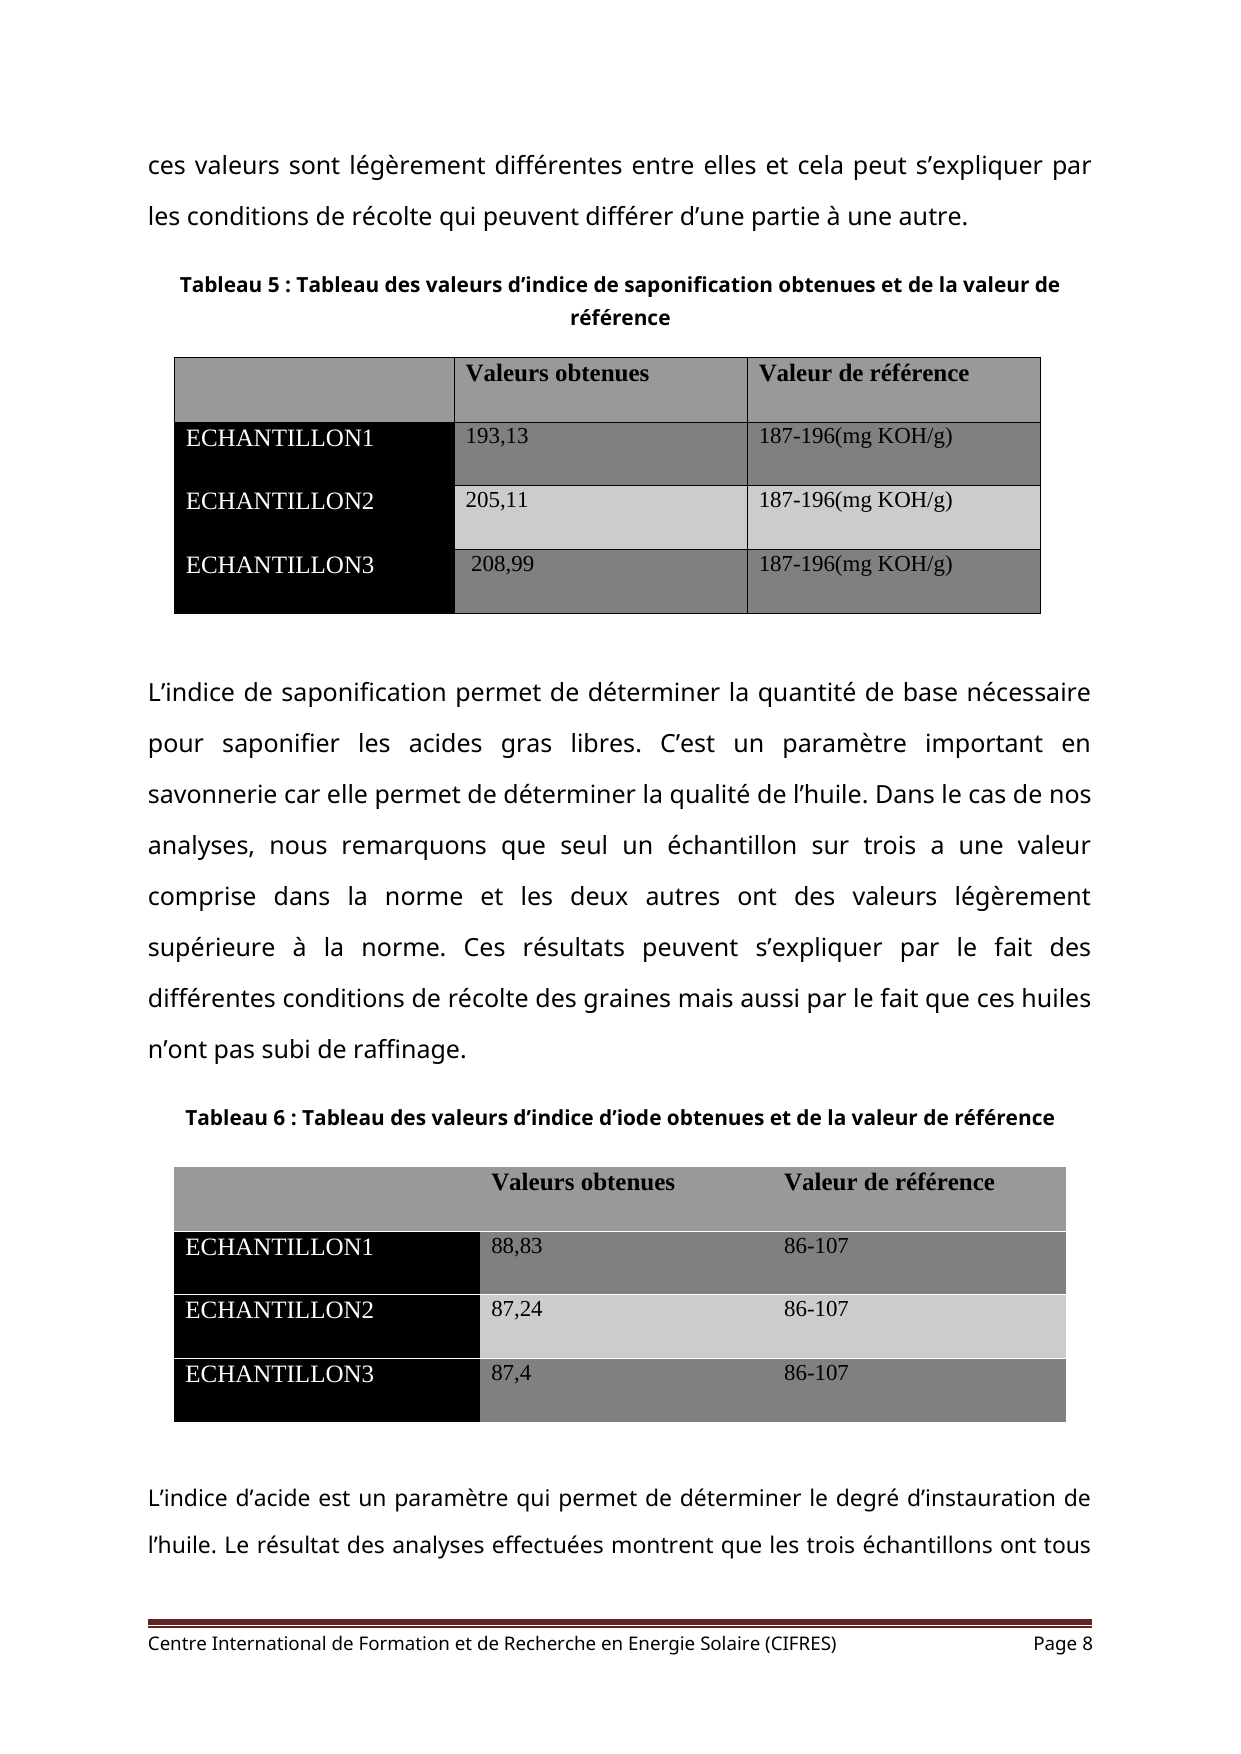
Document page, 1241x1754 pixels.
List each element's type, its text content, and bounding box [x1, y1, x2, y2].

table_cell 87,24 [480, 1295, 773, 1358]
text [148, 1482, 1092, 1560]
table_cell ECHANTILLON2 [174, 1295, 480, 1358]
table_cell 208,99 [455, 550, 747, 613]
table_cell 87,4 [480, 1359, 773, 1422]
table_cell ECHANTILLON3 [175, 550, 454, 613]
table_cell 187-196(mg KOH/g) [748, 550, 1040, 613]
table_cell 88,83 [480, 1232, 773, 1294]
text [148, 148, 1092, 233]
table_cell ECHANTILLON3 [174, 1359, 480, 1422]
table_header Valeur de référence [748, 358, 1040, 422]
table_header Valeurs obtenues [480, 1167, 773, 1231]
table_cell 86-107 [773, 1359, 1066, 1422]
table_cell ECHANTILLON2 [175, 486, 454, 549]
text L’indice de saponification permet de déterminer la quantité de base nécessaire pour saponifier les acides gras libres. C’est un paramètre important en savonnerie car elle permet de déterminer la qualité de l’huile. Dans le cas de nos analyses, nous remarquons que seul un échantillon sur trois a une valeur comprise dans la norme et les deux autres ont des valeurs légèrement supérieure à la norme. Ces résultats peuvent s’expliquer par le fait des différentes conditions de récolte des graines mais aussi par le fait que ces huiles n’ont pas subi de raffinage. [148, 674, 1092, 1066]
table_cell 86-107 [773, 1295, 1066, 1358]
table_cell 187-196(mg KOH/g) [748, 486, 1040, 549]
table_cell ECHANTILLON1 [174, 1232, 480, 1294]
text Tableau 6 : Tableau des valeurs d’indice d’iode obtenues et de la valeur de référence [148, 1103, 1092, 1132]
table_header [175, 358, 454, 422]
table_cell ECHANTILLON1 [175, 423, 454, 485]
table_cell 86-107 [773, 1232, 1066, 1294]
table_cell 187-196(mg KOH/g) [748, 423, 1040, 485]
text Tableau 5 : Tableau des valeurs d’indice de saponification obtenues et de la valeur de référence [148, 271, 1092, 332]
table_cell 193,13 [455, 423, 747, 485]
table_header [174, 1167, 480, 1231]
table_header Valeurs obtenues [455, 358, 747, 422]
table_cell 205,11 [455, 486, 747, 549]
table_header Valeur de référence [773, 1167, 1066, 1231]
